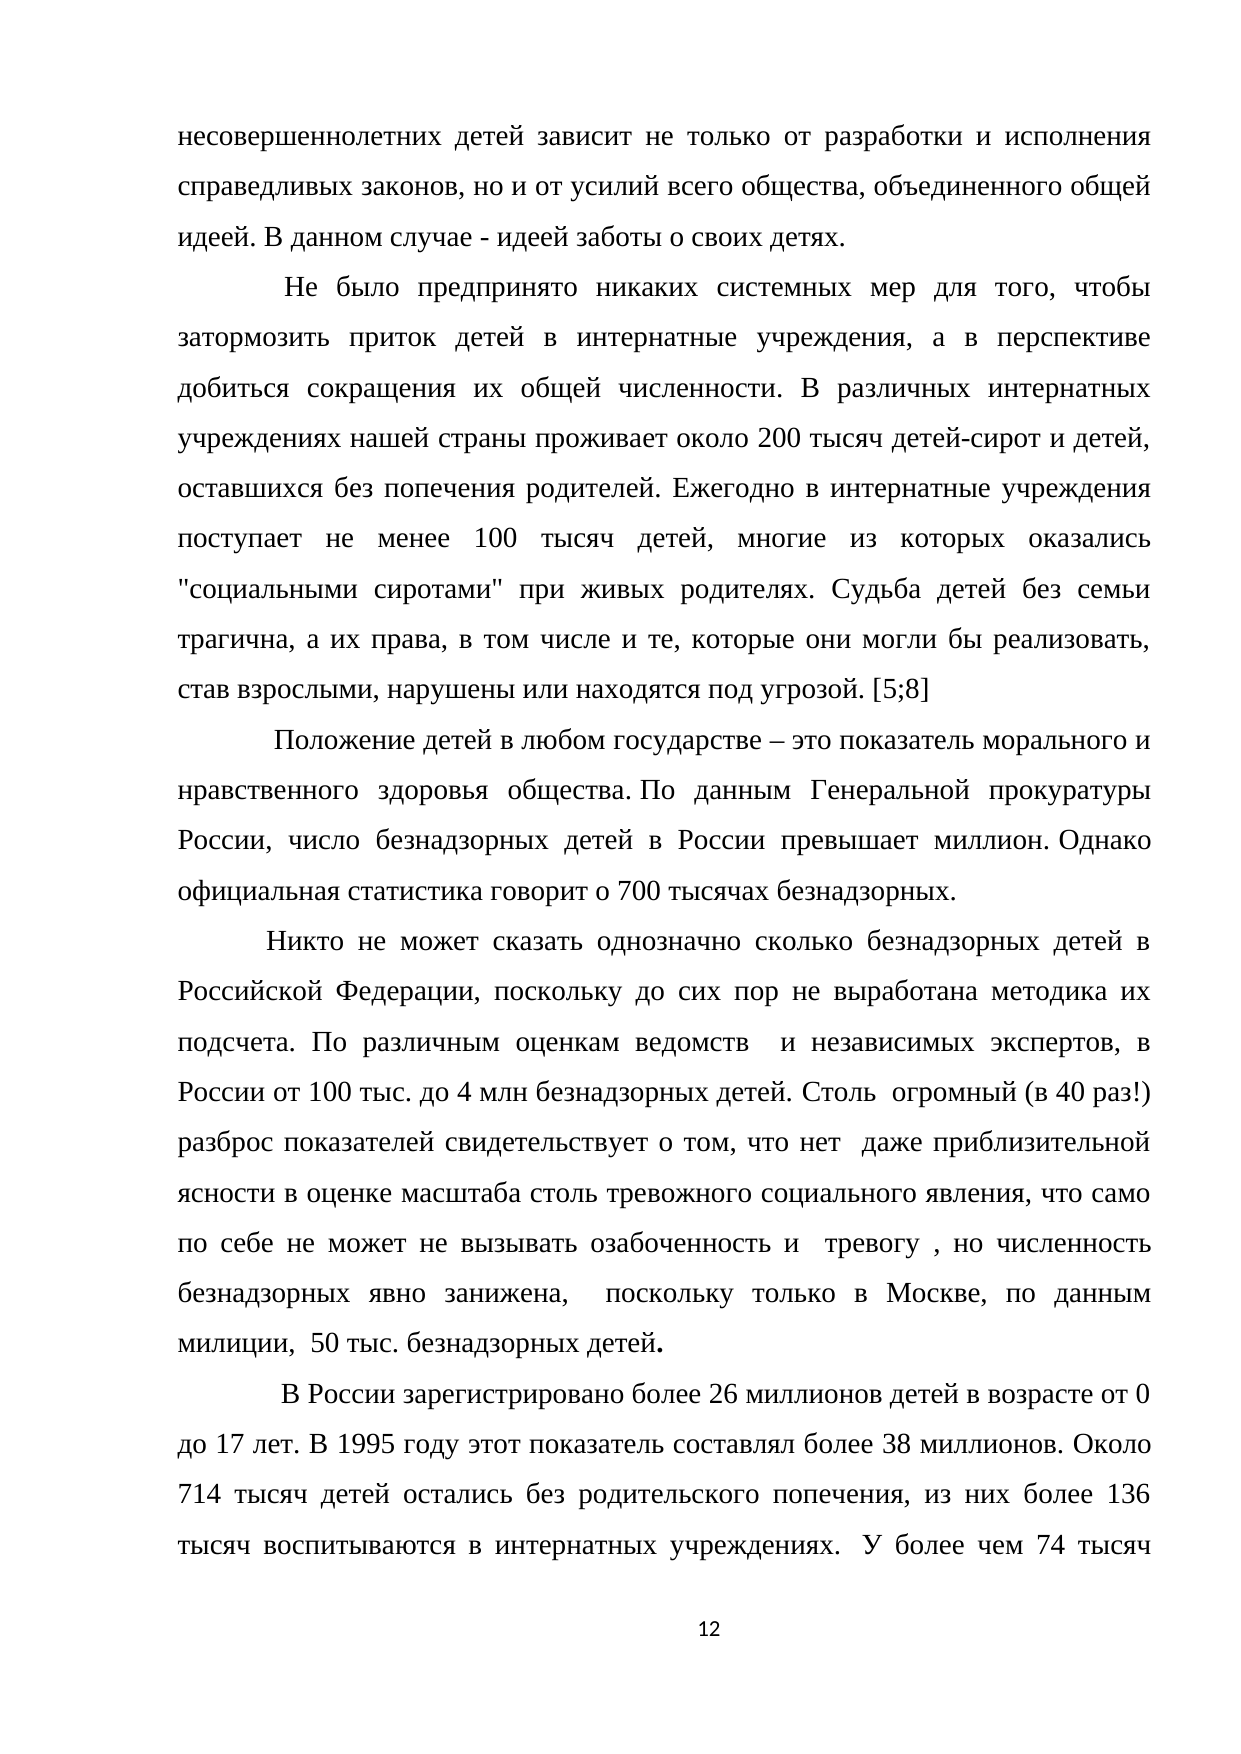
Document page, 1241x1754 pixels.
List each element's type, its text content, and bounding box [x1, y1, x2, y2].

text Положение детей в любом государстве – это показатель морального и нравственного здоровья общества. По данным Генеральной прокуратуры России, число безнадзорных детей в России превышает миллион. Однако официальная статистика говорит о 700 тысячах безнадзорных. [177, 722, 1152, 906]
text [177, 1376, 1152, 1560]
text Никто не может сказать однозначно сколько безнадзорных детей в Российской Федерации, поскольку до сих пор не выработана методика их подсчета. По различным оценкам ведомств и независимых экспертов, в России от 100 тыс. до 4 млн безнадзорных детей. Столь огромный (в 40 раз!) разброс показателей свидетельствует о том, что нет даже приблизительной ясности в оценке масштаба столь тревожного социального явления, что само по себе не может не вызывать озабоченность и тревогу , но численность безнадзорных явно занижена, поскольку только в Москве, по данным милиции, 50 тыс. безнадзорных детей. [177, 923, 1152, 1359]
text Не было предпринято никаких системных мер для того, чтобы затормозить приток детей в интернатные учреждения, а в перспективе добиться сокращения их общей численности. В различных интернатных учреждениях нашей страны проживает около 200 тысяч детей-сирот и детей, оставшихся без попечения родителей. Ежегодно в интернатные учреждения поступает не менее 100 тысяч детей, многие из которых оказались "социальными сиротами" при живых родителях. Судьба детей без семьи трагична, а их права, в том числе и те, которые они могли бы реализовать, став взрослыми, нарушены или находятся под угрозой. [5;8] [177, 269, 1152, 705]
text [177, 118, 1152, 252]
